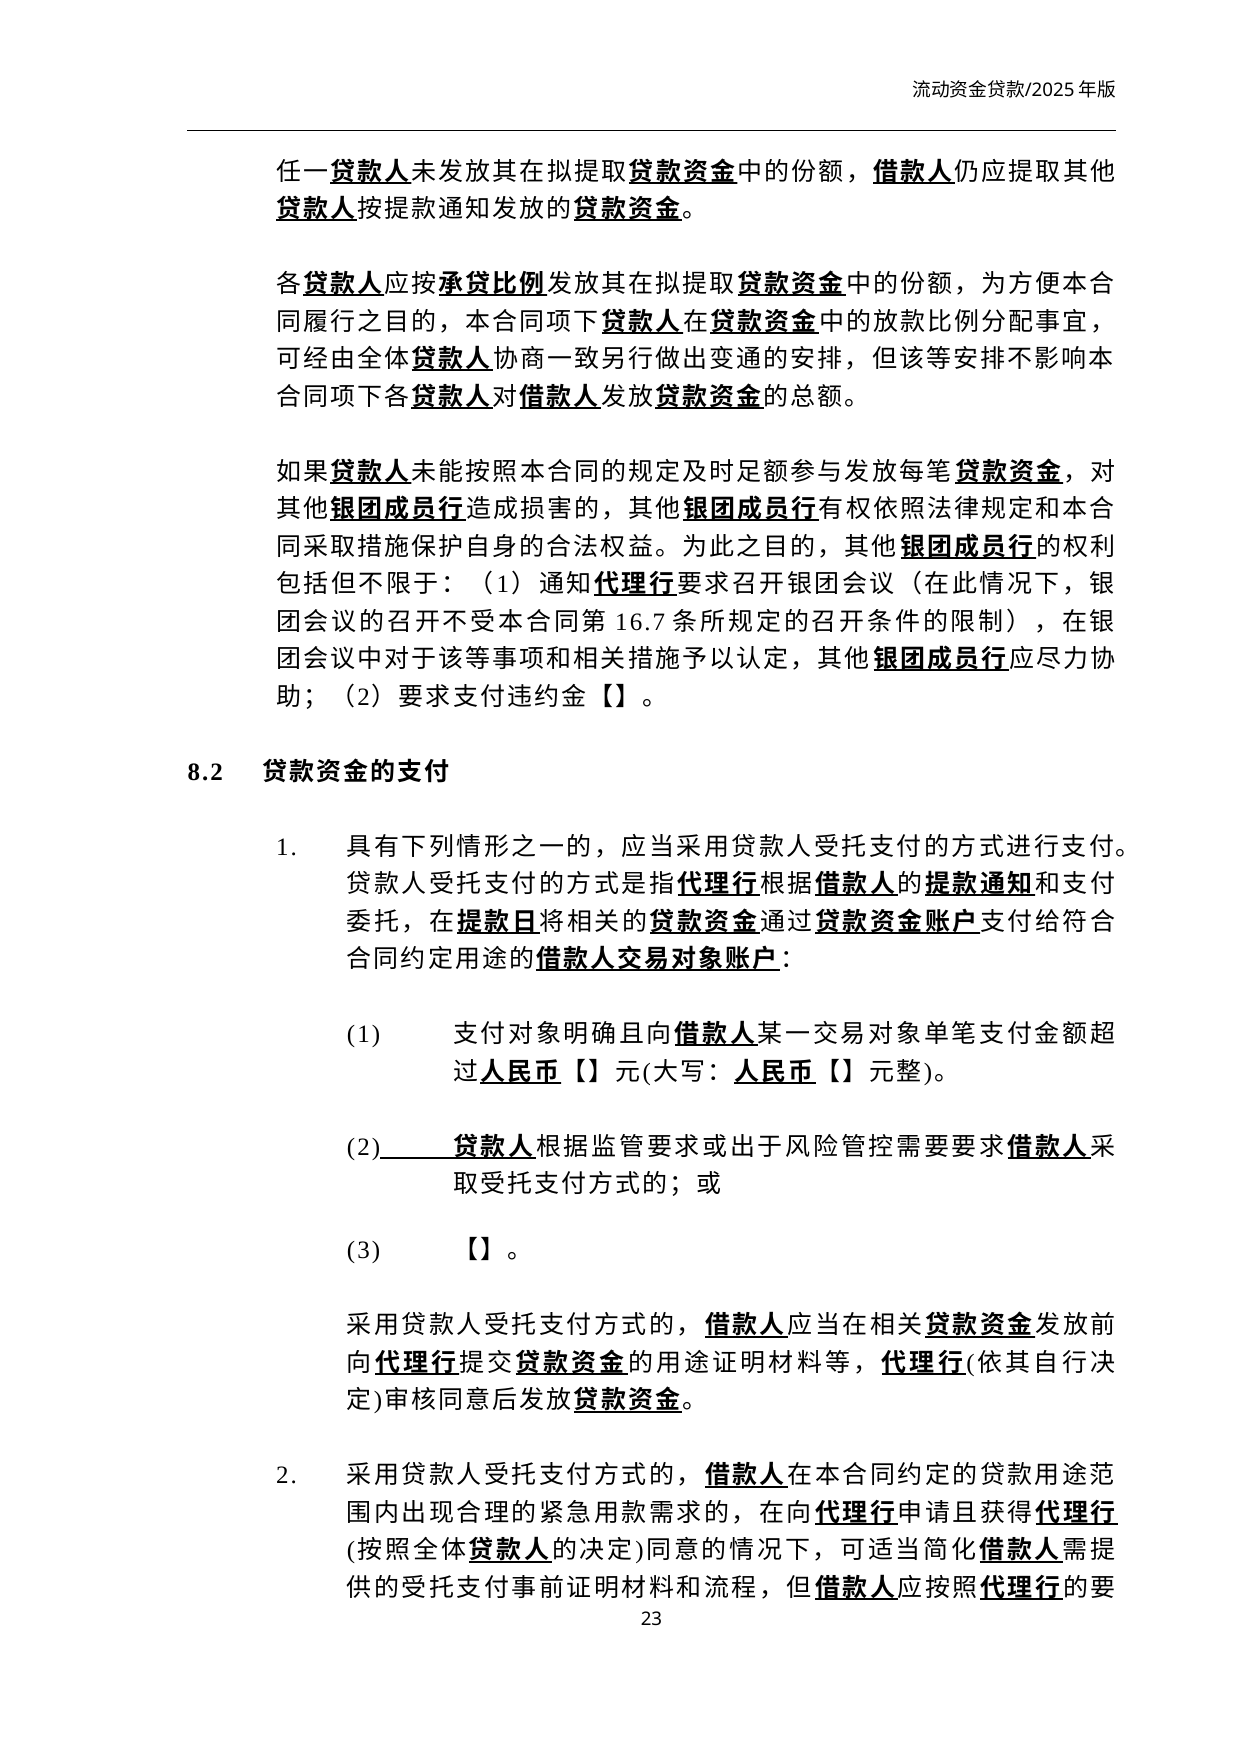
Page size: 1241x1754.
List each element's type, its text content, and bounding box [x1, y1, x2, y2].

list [276, 1454, 1116, 1604]
text 各贷款人应按承贷比例发放其在拟提取贷款资金中的份额，为方便本合同履行之目的，本合同项下贷款人在贷款资金中的放款比例分配事宜，可经由全体贷款人协商一致另行做出变通的安排，但该等安排不影响本合同项下各贷款人对借款人发放贷款资金的总额。 [276, 262, 1116, 412]
text 采用贷款人受托支付方式的，借款人应当在相关贷款资金发放前向代理行提交贷款资金的用途证明材料等，代理行(依其自行决定)审核同意后发放贷款资金。 [347, 1304, 1116, 1416]
list 贷款资金的支付 [187, 750, 1116, 787]
list 支付对象明确且向借款人某一交易对象单笔支付金额超过人民币【】元(大写：人民币【】元整)。 [347, 1012, 1116, 1087]
text 任一贷款人未发放其在拟提取贷款资金中的份额，借款人仍应提取其他贷款人按提款通知发放的贷款资金。 [276, 150, 1116, 225]
list 具有下列情形之一的，应当采用贷款人受托支付的方式进行支付。贷款人受托支付的方式是指代理行根据借款人的提款通知和支付委托，在提款日将相关的贷款资金通过贷款资金账户支付给符合合同约定用途的借款人交易对象账户： [276, 825, 1116, 975]
text 如果贷款人未能按照本合同的规定及时足额参与发放每笔贷款资金，对其他银团成员行造成损害的，其他银团成员行有权依照法律规定和本合同采取措施保护自身的合法权益。为此之目的，其他银团成员行的权利包括但不限于：（1）通知代理行要求召开银团会议（在此情况下，银团会议的召开不受本合同第16.7条所规定的召开条件的限制），在银团会议中对于该等事项和相关措施予以认定，其他银团成员行应尽力协助；（2）要求支付违约金【】。 [276, 450, 1116, 712]
list 【】。 [347, 1229, 1116, 1266]
list 贷款人根据监管要求或出于风险管控需要要求借款人采取受托支付方式的；或 [347, 1125, 1116, 1200]
